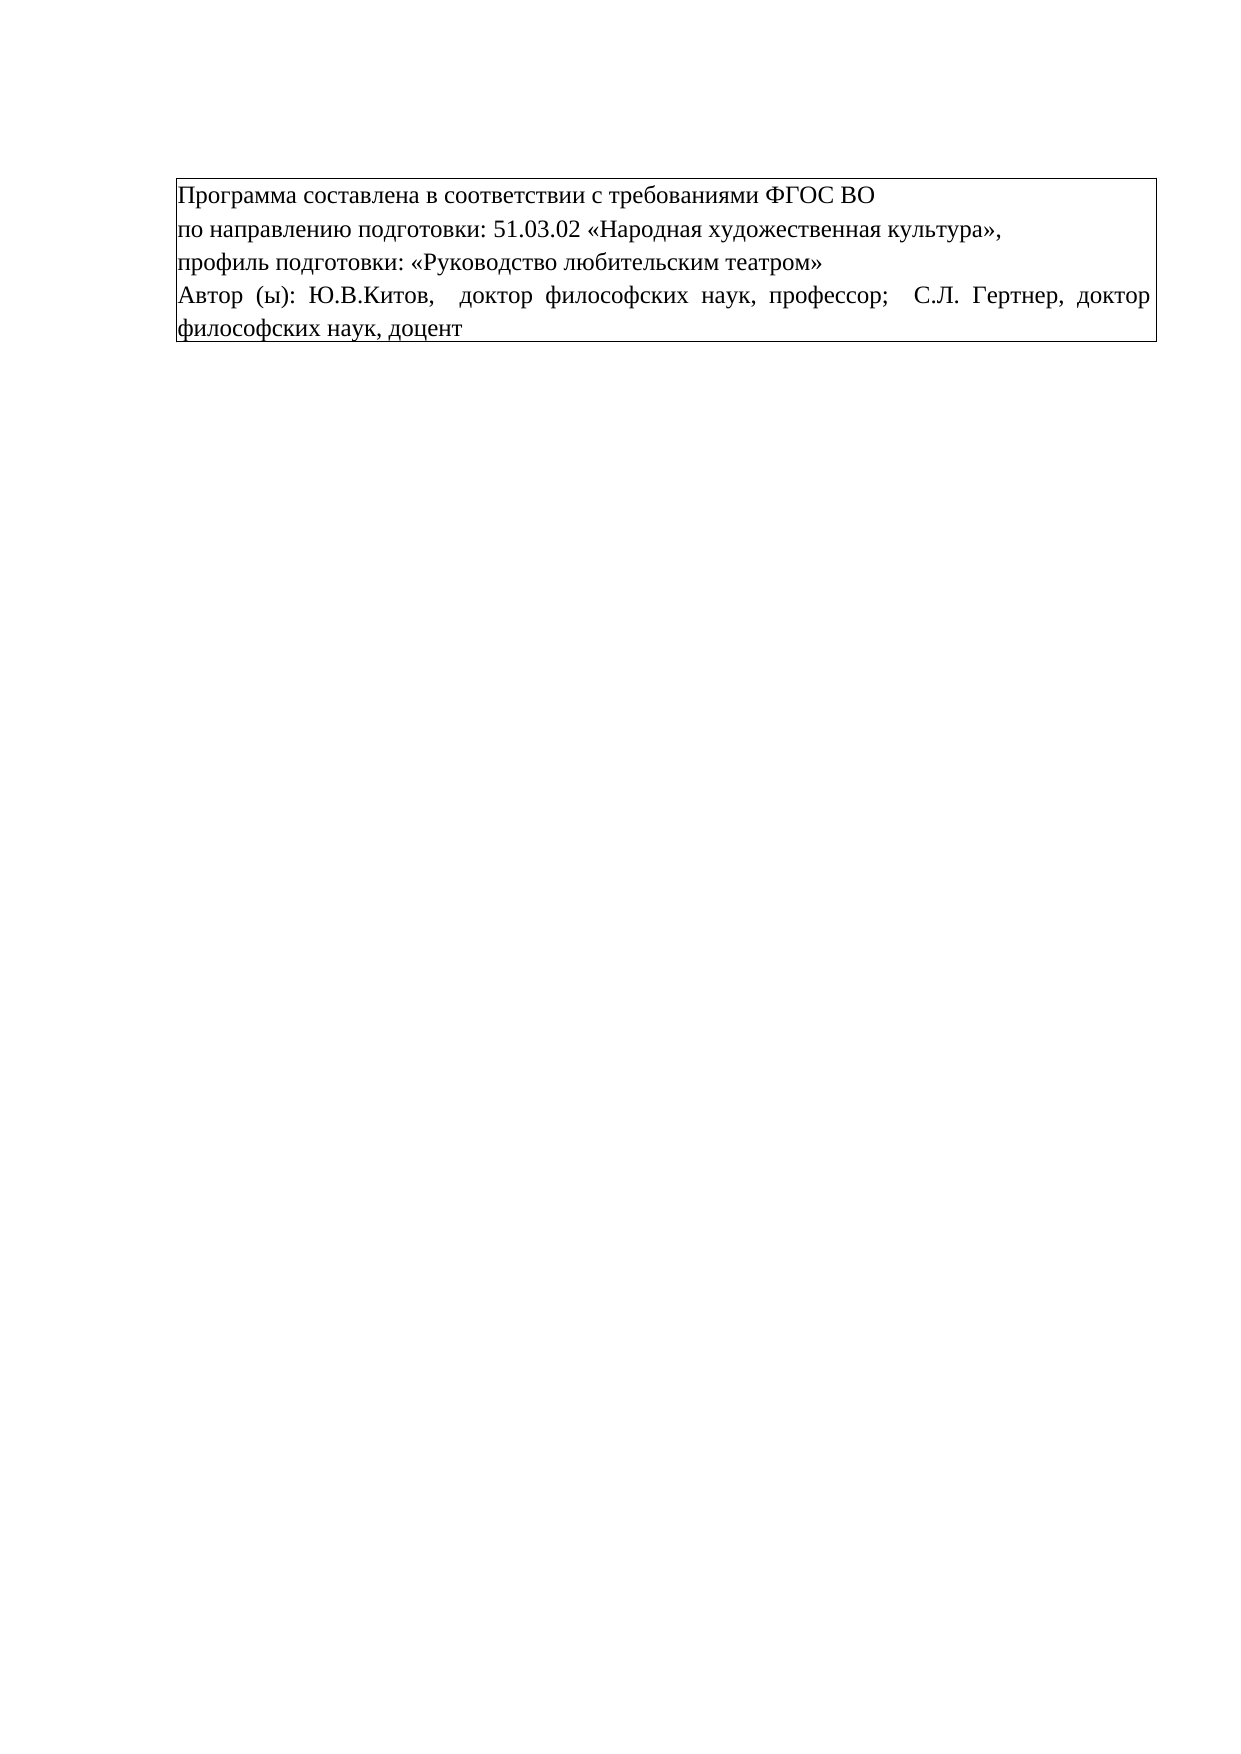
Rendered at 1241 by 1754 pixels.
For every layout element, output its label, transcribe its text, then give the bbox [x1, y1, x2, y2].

text Программа составлена в соответствии с требованиями ФГОС ВО [177, 179, 1156, 209]
text Автор (ы): Ю.В.Китов, доктор философских наук, профессор; С.Л. Гертнер, доктор философских наук, доцент [177, 277, 1156, 341]
text по направлению подготовки: 51.03.02 «Народная художественная культура», [177, 211, 1156, 242]
text профиль подготовки: «Руководство любительским театром» [177, 243, 1156, 275]
